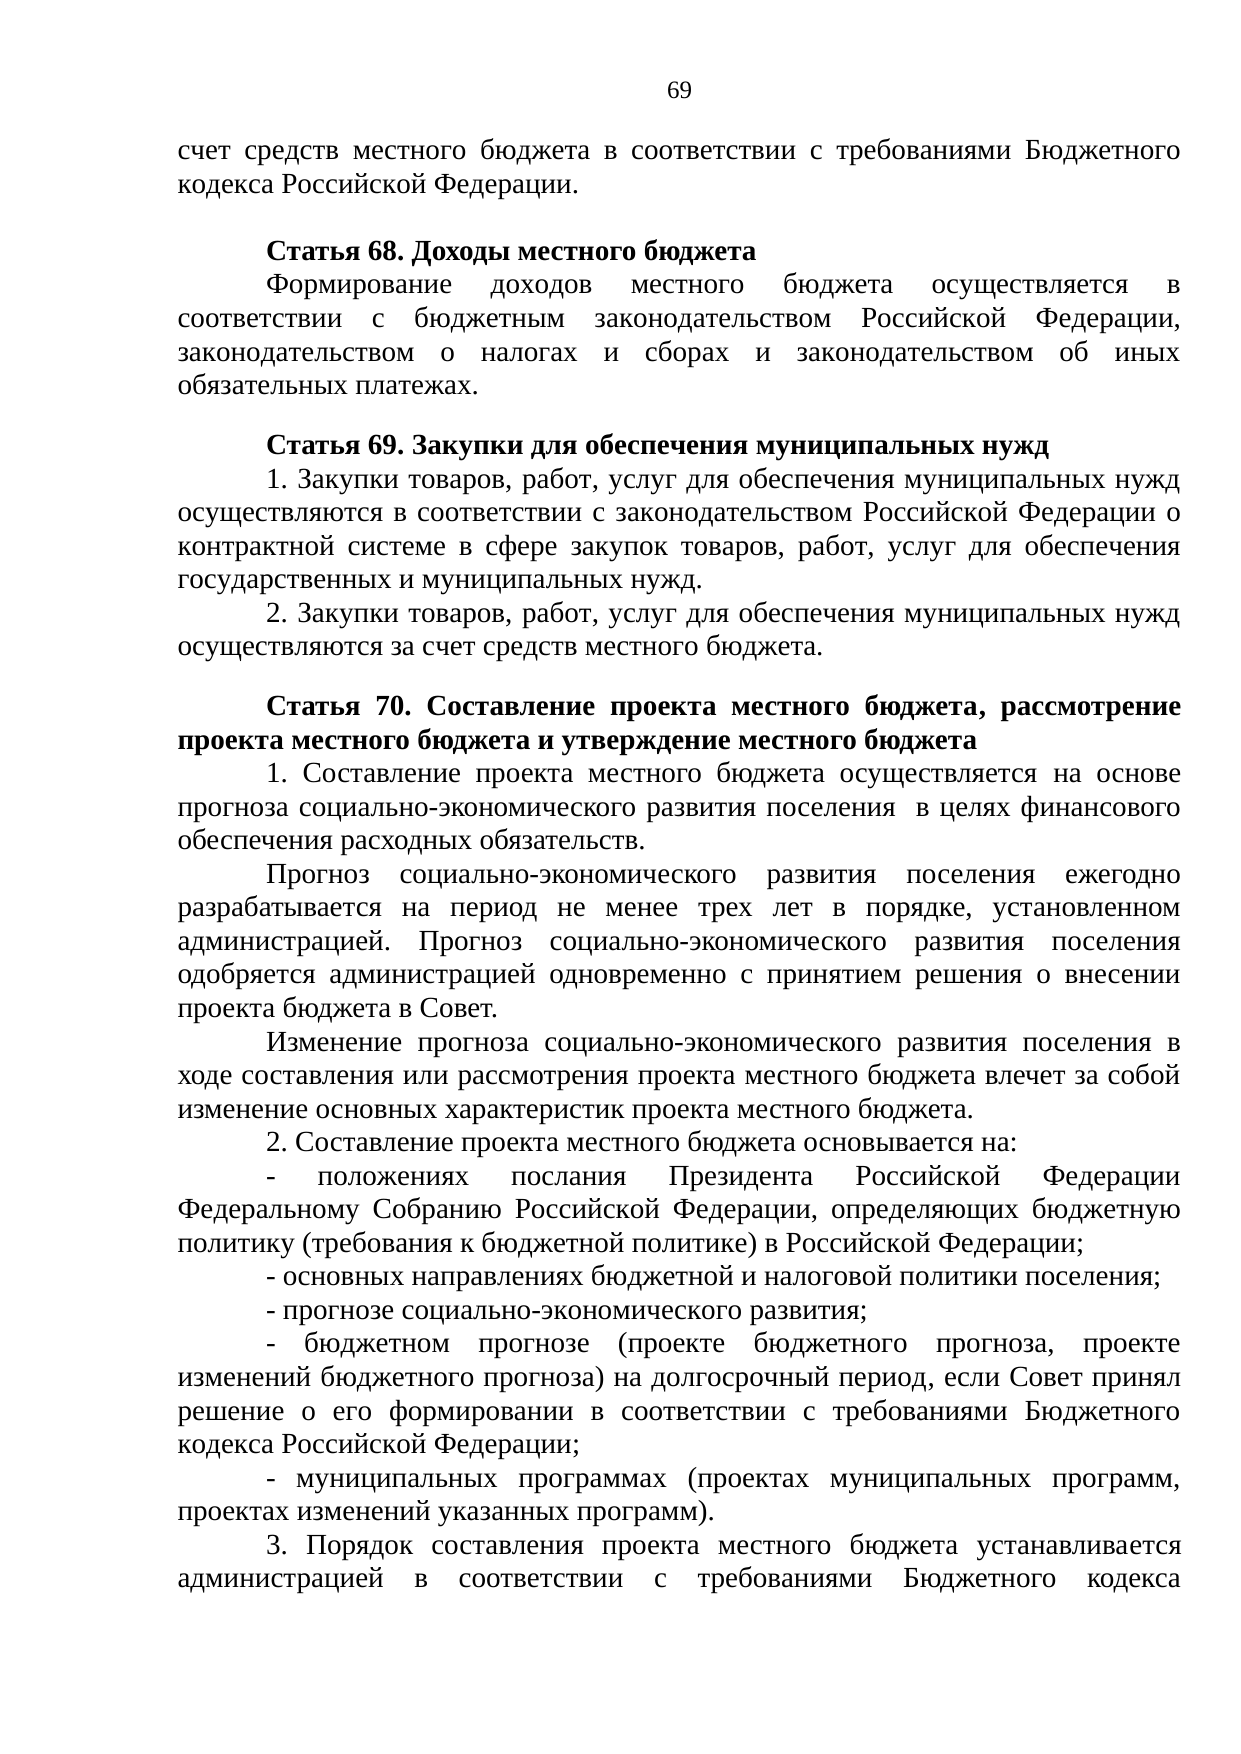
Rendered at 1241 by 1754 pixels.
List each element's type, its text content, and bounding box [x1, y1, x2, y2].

text Формирование доходов местного бюджета осуществляется в соответствии с бюджетным законодательством Российской Федерации, законодательством о налогах и сборах и законодательством об иных обязательных платежах. [177, 267, 1181, 401]
text - положениях послания Президента Российской Федерации Федеральному Собранию Российской Федерации, определяющих бюджетную политику (требования к бюджетной политике) в Российской Федерации; [177, 1158, 1181, 1258]
text Изменение прогноза социально-экономического развития поселения в ходе составления или рассмотрения проекта местного бюджета влечет за собой изменение основных характеристик проекта местного бюджета. [177, 1024, 1181, 1124]
text 2. Составление проекта местного бюджета основывается на: [177, 1124, 1181, 1158]
text 1. Закупки товаров, работ, услуг для обеспечения муниципальных нужд осуществляются в соответствии с законодательством Российской Федерации о контрактной системе в сфере закупок товаров, работ, услуг для обеспечения государственных и муниципальных нужд. [177, 461, 1181, 595]
text - прогнозе социально-экономического развития; [177, 1292, 1181, 1326]
text 2. Закупки товаров, работ, услуг для обеспечения муниципальных нужд осуществляются за счет средств местного бюджета. [177, 595, 1181, 662]
text 1. Составление проекта местного бюджета осуществляется на основе прогноза социально-экономического развития поселения в целях финансового обеспечения расходных обязательств. [177, 755, 1181, 856]
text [177, 132, 1181, 199]
text - муниципальных программах (проектах муниципальных программ, проектах изменений указанных программ). [177, 1460, 1181, 1527]
text Прогноз социально-экономического развития поселения ежегодно разрабатывается на период не менее трех лет в порядке, установленном администрацией. Прогноз социально-экономического развития поселения одобряется администрацией одновременно с принятием решения о внесении проекта бюджета в Совет. [177, 856, 1181, 1024]
text Статья 70. Составление проекта местного бюджета, рассмотрение проекта местного бюджета и утверждение местного бюджета [177, 688, 1181, 755]
text Статья 68. Доходы местного бюджета [177, 233, 1181, 267]
text - основных направлениях бюджетной и налоговой политики поселения; [177, 1258, 1181, 1292]
text Статья 69. Закупки для обеспечения муниципальных нужд [177, 427, 1181, 461]
text - бюджетном прогнозе (проекте бюджетного прогноза, проекте изменений бюджетного прогноза) на долгосрочный период, если Совет принял решение о его формировании в соответствии с требованиями Бюджетного кодекса Российской Федерации; [177, 1326, 1181, 1460]
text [177, 1527, 1181, 1594]
